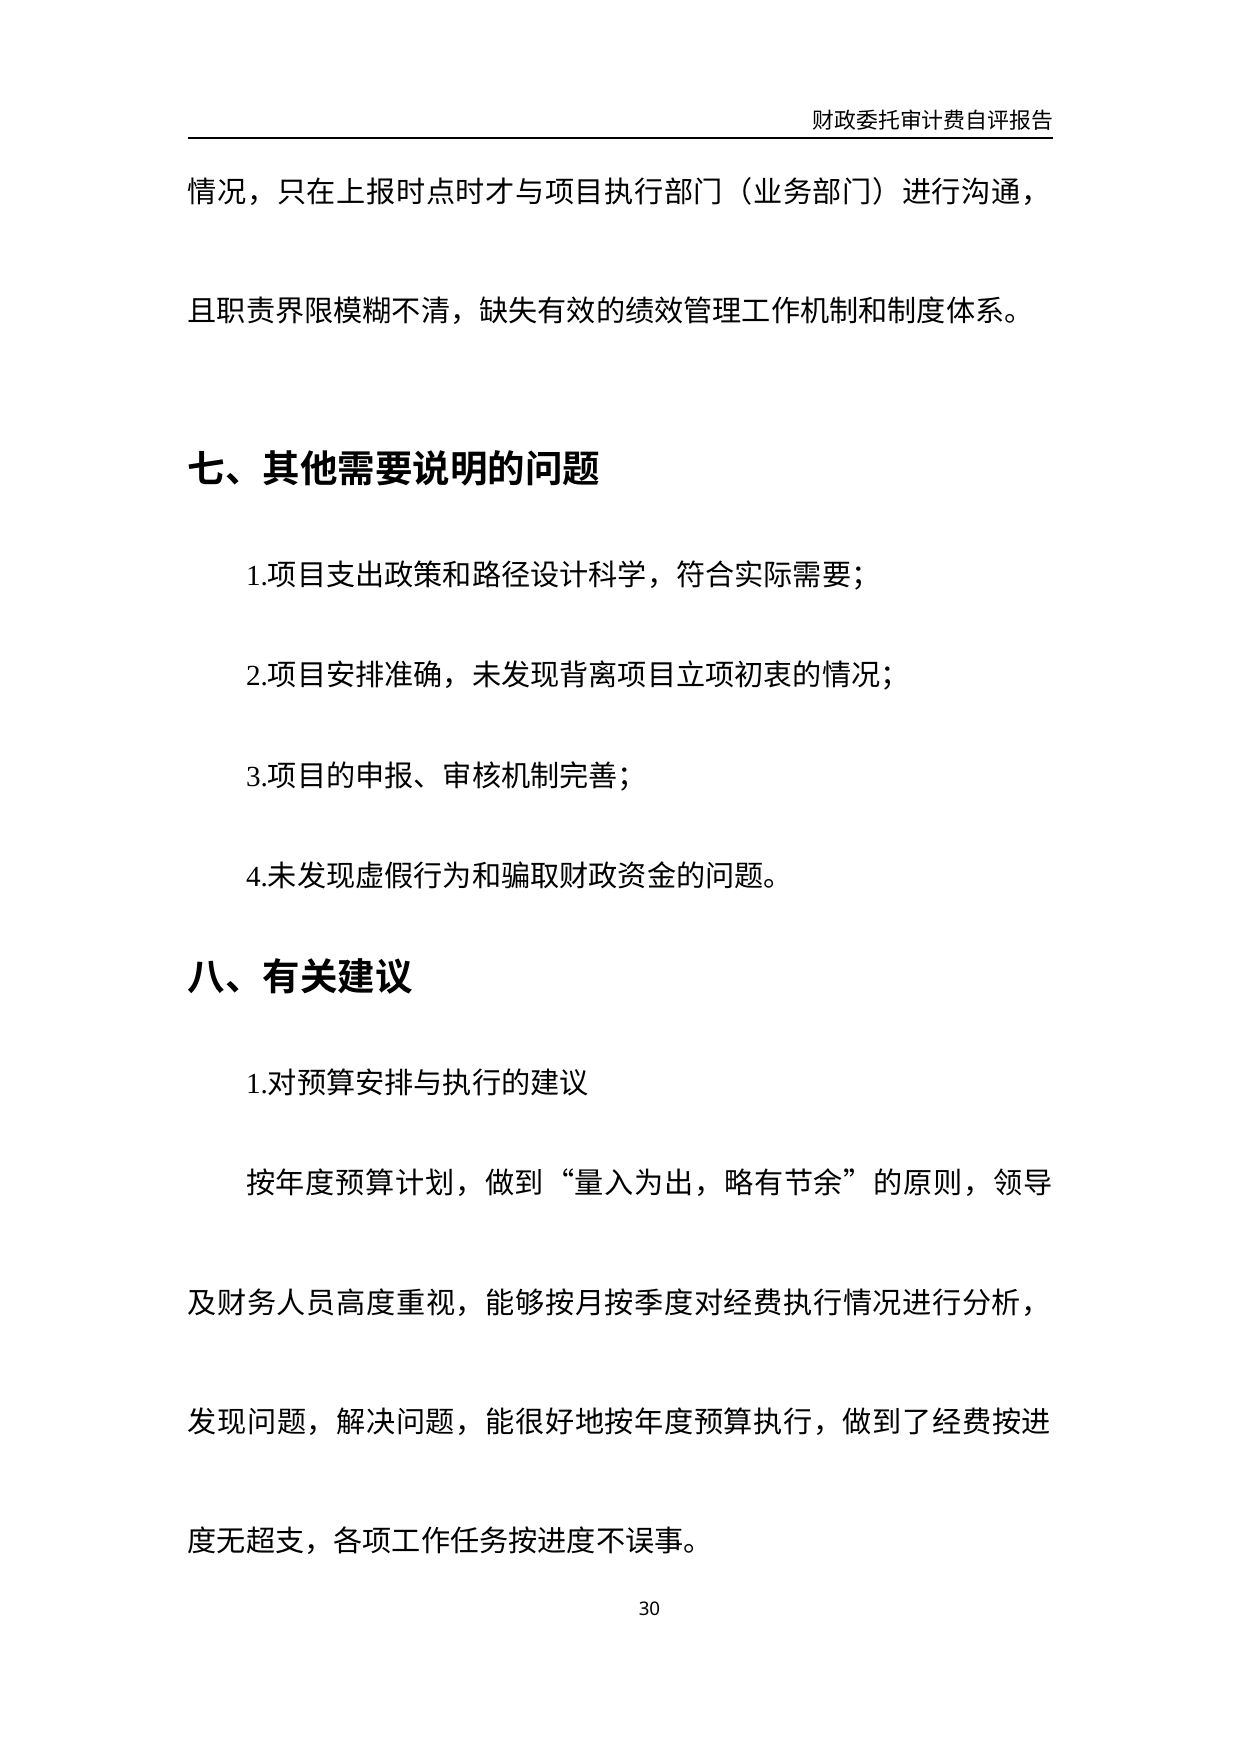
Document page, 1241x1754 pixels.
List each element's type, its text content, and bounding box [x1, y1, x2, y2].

text 3.项目的申报、审核机制完善； [187, 733, 1053, 813]
text 4.未发现虚假行为和骗取财政资金的问题。 [187, 834, 1053, 913]
text 按年度预算计划，做到“量入为出，略有节余”的原则，领导及财务人员高度重视，能够按月按季度对经费执行情况进行分析，发现问题，解决问题，能很好地按年度预算执行，做到了经费按进度无超支，各项工作任务按进度不误事。 [187, 1142, 1053, 1578]
subtitle 七、其他需要说明的问题 [187, 426, 1053, 505]
text 2.项目安排准确，未发现背离项目立项初衷的情况； [187, 633, 1053, 712]
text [187, 150, 1053, 348]
text 1.对预算安排与执行的建议 [187, 1041, 1053, 1120]
text 1.项目支出政策和路径设计科学，符合实际需要； [187, 532, 1053, 612]
subtitle 八、有关建议 [187, 934, 1053, 1014]
